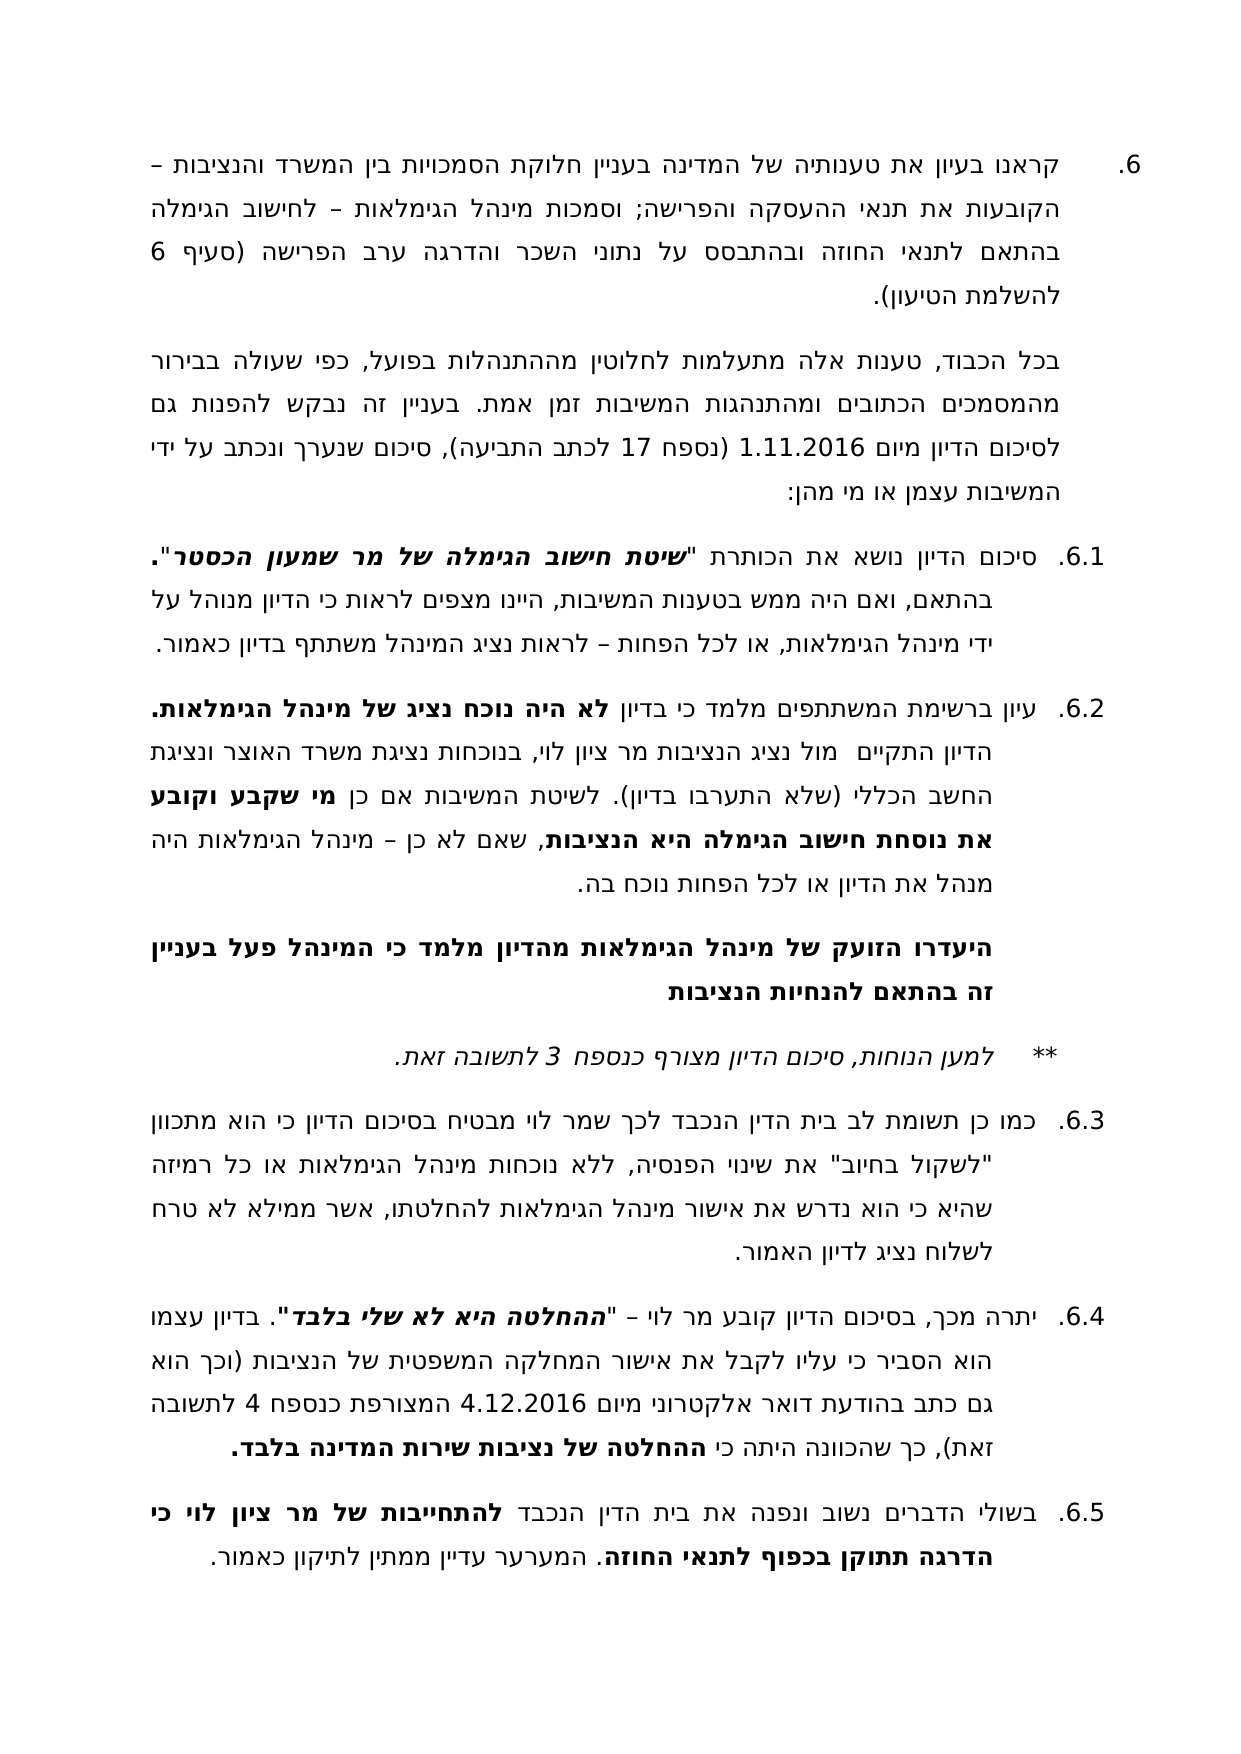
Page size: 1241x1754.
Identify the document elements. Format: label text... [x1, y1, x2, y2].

list סיכום הדיון נושא את הכותרת "שיטת חישוב הגימלה של מר שמעון הכסטר". בהתאם, ואם היה ממש בטענות המשיבות, היינו מצפים לראות כי הדיון מנוהל על ידי מינהל הגימלאות, או לכל הפחות – לראות נציג המינהל משתתף בדיון כאמור. [150, 542, 1057, 658]
list כמו כן תשומת לב בית הדין הנכבד לכך שמר לוי מבטיח בסיכום הדיון כי הוא מתכוון "לשקול בחיוב" את שינוי הפנסיה, ללא נוכחות מינהל הגימלאות או כל רמיזה שהיא כי הוא נדרש את אישור מינהל הגימלאות להחלטתו, אשר ממילא לא טרח לשלוח נציג לדיון האמור. [150, 1106, 1057, 1267]
list עיון ברשימת המשתתפים מלמד כי בדיון לא היה נוכח נציג של מינהל הגימלאות. הדיון התקיים מול נציג הנציבות מר ציון לוי, בנוכחות נציגת משרד האוצר ונציגת החשב הכללי (שלא התערבו בדיון). לשיטת המשיבות אם כן מי שקבע וקובע את נוסחת חישוב הגימלה היא הנציבות, שאם לא כן – מינהל הגימלאות היה מנהל את הדיון או לכל הפחות נוכח בה. [150, 694, 1057, 898]
text ** למען הנוחות, סיכום הדיון מצורף כנספח 3 לתשובה זאת. [150, 1042, 1057, 1071]
list בשולי הדברים נשוב ונפנה את בית הדין הנכבד להתחייבות של מר ציון לוי כי הדרגה תתוקן בכפוף לתנאי החוזה. המערער עדיין ממתין לתיקון כאמור. [150, 1498, 1057, 1571]
list קראנו בעיון את טענותיה של המדינה בעניין חלוקת הסמכויות בין המשרד והנציבות – הקובעות את תנאי ההעסקה והפרישה; וסמכות מינהל הגימלאות – לחישוב הגימלה בהתאם לתנאי החוזה ובהתבסס על נתוני השכר והדרגה ערב הפרישה (סעיף 6 להשלמת הטיעון). [150, 150, 1117, 310]
text בכל הכבוד, טענות אלה מתעלמות לחלוטין מההתנהלות בפועל, כפי שעולה בבירור מהמסמכים הכתובים ומהתנהגות המשיבות זמן אמת. בעניין זה נבקש להפנות גם לסיכום הדיון מיום 1.11.2016 (נספח 17 לכתב התביעה), סיכום שנערך ונכתב על ידי המשיבות עצמן או מי מהן: [150, 346, 1061, 506]
list יתרה מכך, בסיכום הדיון קובע מר לוי – "ההחלטה היא לא שלי בלבד". בדיון עצמו הוא הסביר כי עליו לקבל את אישור המחלקה המשפטית של הנציבות (וכך הוא גם כתב בהודעת דואר אלקטרוני מיום 4.12.2016 המצורפת כנספח 4 לתשובה זאת), כך שהכוונה היתה כי ההחלטה של נציבות שירות המדינה בלבד. [150, 1302, 1057, 1462]
text היעדרו הזועק של מינהל הגימלאות מהדיון מלמד כי המינהל פעל בעניין זה בהתאם להנחיות הנציבות [150, 933, 994, 1006]
